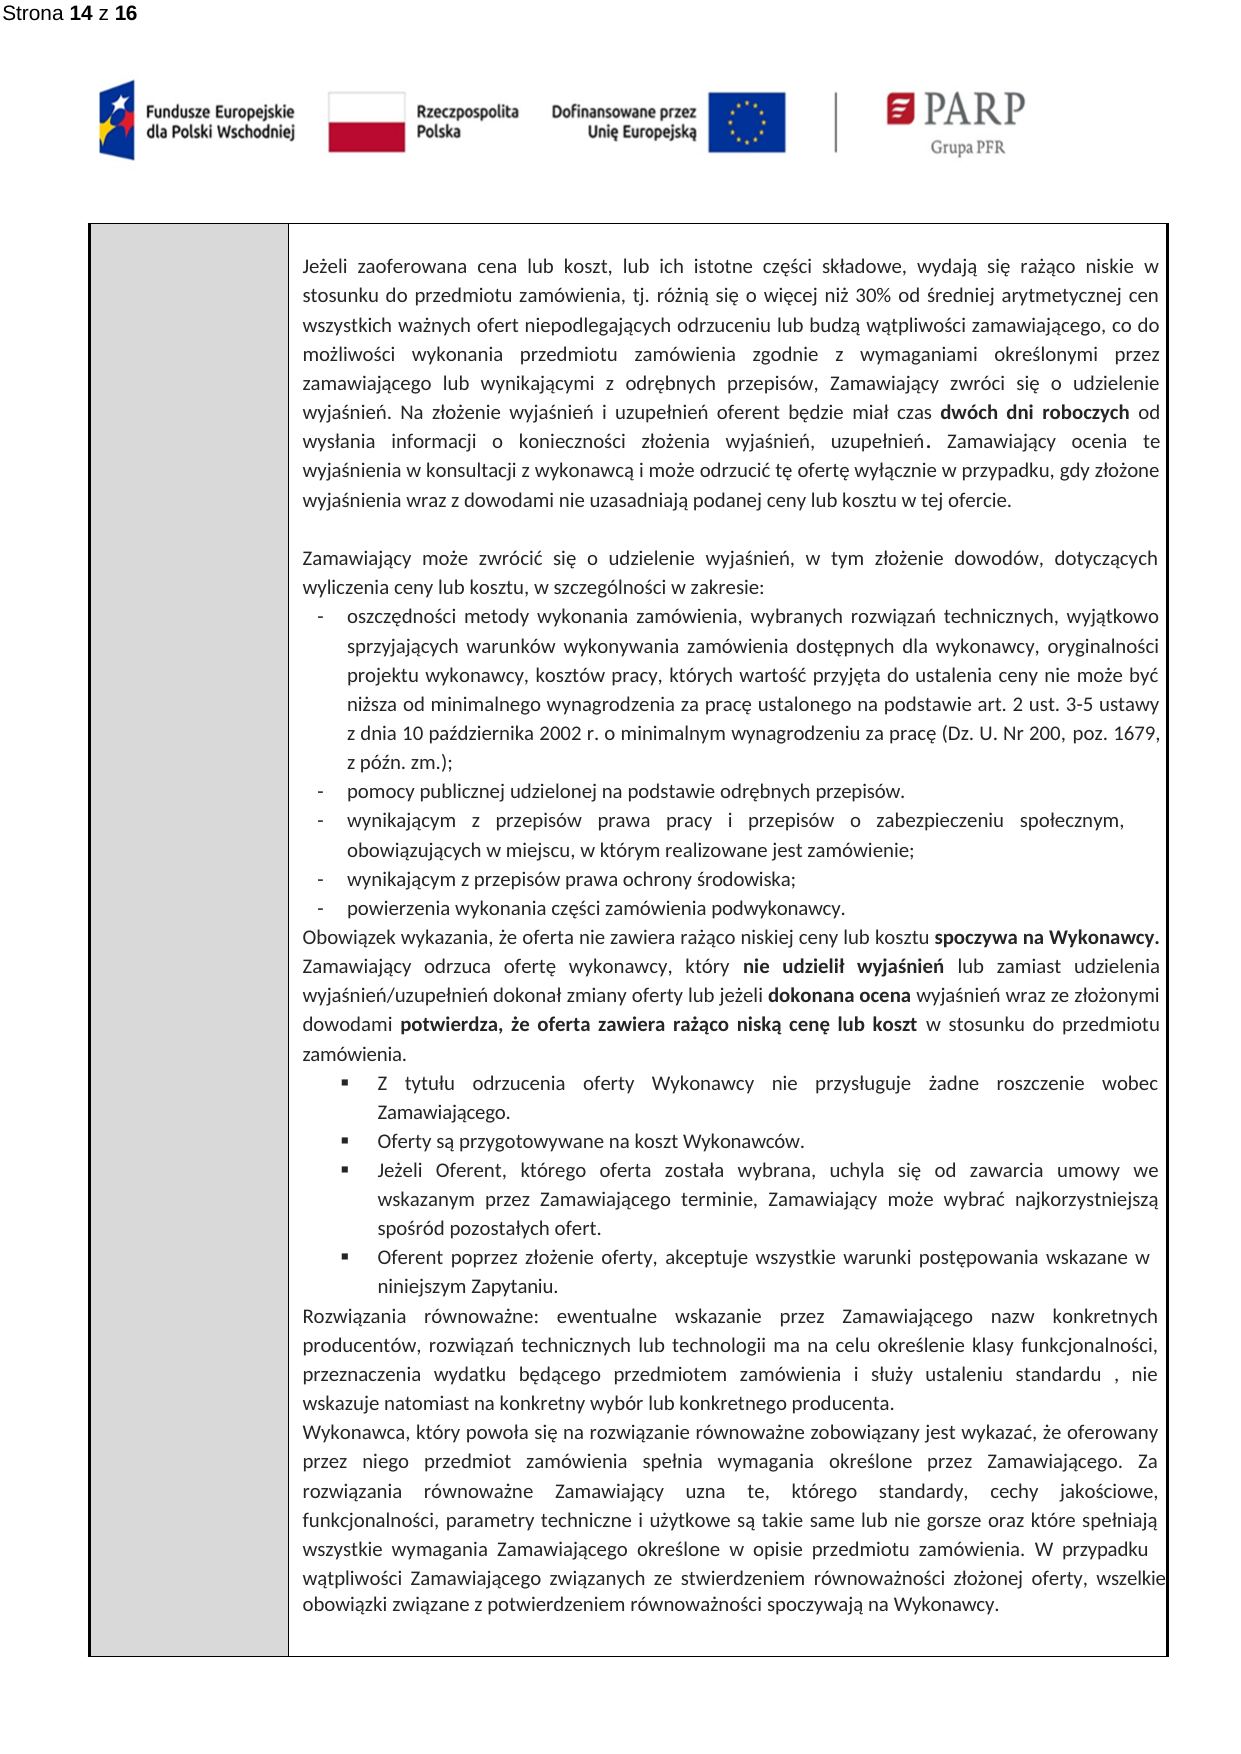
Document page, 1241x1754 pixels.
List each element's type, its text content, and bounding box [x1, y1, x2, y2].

table_header [91, 224, 288, 1656]
table_header Jeżeli zaoferowana cena lub koszt, lub ich istotne części składowe, wydają się rażąco niskie w stosunku do przedmiotu zamówienia, tj. różnią się o więcej niż 30% od średniej arytmetycznej cen wszystkich ważnych ofert niepodlegających odrzuceniu lub budzą wątpliwości zamawiającego, co do możliwości wykonania przedmiotu zamówienia zgodnie z wymaganiami określonymi przez zamawiającego lub wynikającymi z odrębnych przepisów, Zamawiający zwróci się o udzielenie wyjaśnień. Na złożenie wyjaśnień i uzupełnień oferent będzie miał czas dwóch dni roboczych od wysłania informacji o konieczności złożenia wyjaśnień, uzupełnień. Zamawiający ocenia te wyjaśnienia w konsultacji z wykonawcą i może odrzucić tę ofertę wyłącznie w przypadku, gdy złożone wyjaśnienia wraz z dowodami nie uzasadniają podanej ceny lub kosztu w tej ofercie. Zamawiający może zwrócić się o udzielenie wyjaśnień, w tym złożenie dowodów, dotyczących wyliczenia ceny lub kosztu, w szczególności w zakresie: oszczędności metody wykonania zamówienia, wybranych rozwiązań technicznych, wyjątkowo sprzyjających warunków wykonywania zamówienia dostępnych dla wykonawcy, oryginalności projektu wykonawcy, kosztów pracy, których wartość przyjęta do ustalenia ceny nie może być niższa od minimalnego wynagrodzenia za pracę ustalonego na podstawie art. 2 ust. 3-5 ustawy z dnia 10 października 2002 r. o minimalnym wynagrodzeniu za pracę (Dz. U. Nr 200, poz. 1679, z późn. zm.); pomocy publicznej udzielonej na podstawie odrębnych przepisów. wynikającym z przepisów prawa pracy i przepisów o zabezpieczeniu społecznym, obowiązujących w miejscu, w którym realizowane jest zamówienie; wynikającym z przepisów prawa ochrony środowiska; powierzenia wykonania części zamówienia podwykonawcy. Obowiązek wykazania, że oferta nie zawiera rażąco niskiej ceny lub kosztu spoczywa na Wykonawcy. Zamawiający odrzuca ofertę wykonawcy, który nie udzielił wyjaśnień lub zamiast udzielenia wyjaśnień/uzupełnień dokonał zmiany oferty lub jeżeli dokonana ocena wyjaśnień wraz ze złożonymi dowodami potwierdza, że oferta zawiera rażąco niską cenę lub koszt w stosunku do przedmiotu zamówienia. Z tytułu odrzucenia oferty Wykonawcy nie przysługuje żadne roszczenie wobec Zamawiającego. Oferty są przygotowywane na koszt Wykonawców. Jeżeli Oferent, którego oferta została wybrana, uchyla się od zawarcia umowy we wskazanym przez Zamawiającego terminie, Zamawiający może wybrać najkorzystniejszą spośród pozostałych ofert. Oferent poprzez złożenie oferty, akceptuje wszystkie warunki postępowania wskazane w niniejszym Zapytaniu. Rozwiązania równoważne: ewentualne wskazanie przez Zamawiającego nazw konkretnych producentów, rozwiązań technicznych lub technologii ma na celu określenie klasy funkcjonalności, przeznaczenia wydatku będącego przedmiotem zamówienia i służy ustaleniu standardu , nie wskazuje natomiast na konkretny wybór lub konkretnego producenta. Wykonawca, który powoła się na rozwiązanie równoważne zobowiązany jest wykazać, że oferowany przez niego przedmiot zamówienia spełnia wymagania określone przez Zamawiającego. Za rozwiązania równoważne Zamawiający uzna te, którego standardy, cechy jakościowe, funkcjonalności, parametry techniczne i użytkowe są takie same lub nie gorsze oraz które spełniają wszystkie wymagania Zamawiającego określone w opisie przedmiotu zamówienia. W przypadku wątpliwości Zamawiającego związanych ze stwierdzeniem równoważności złożonej oferty, wszelkie obowiązki związane z potwierdzeniem równoważności spoczywają na Wykonawcy. [289, 224, 1166, 1656]
picture [75, 70, 1049, 171]
